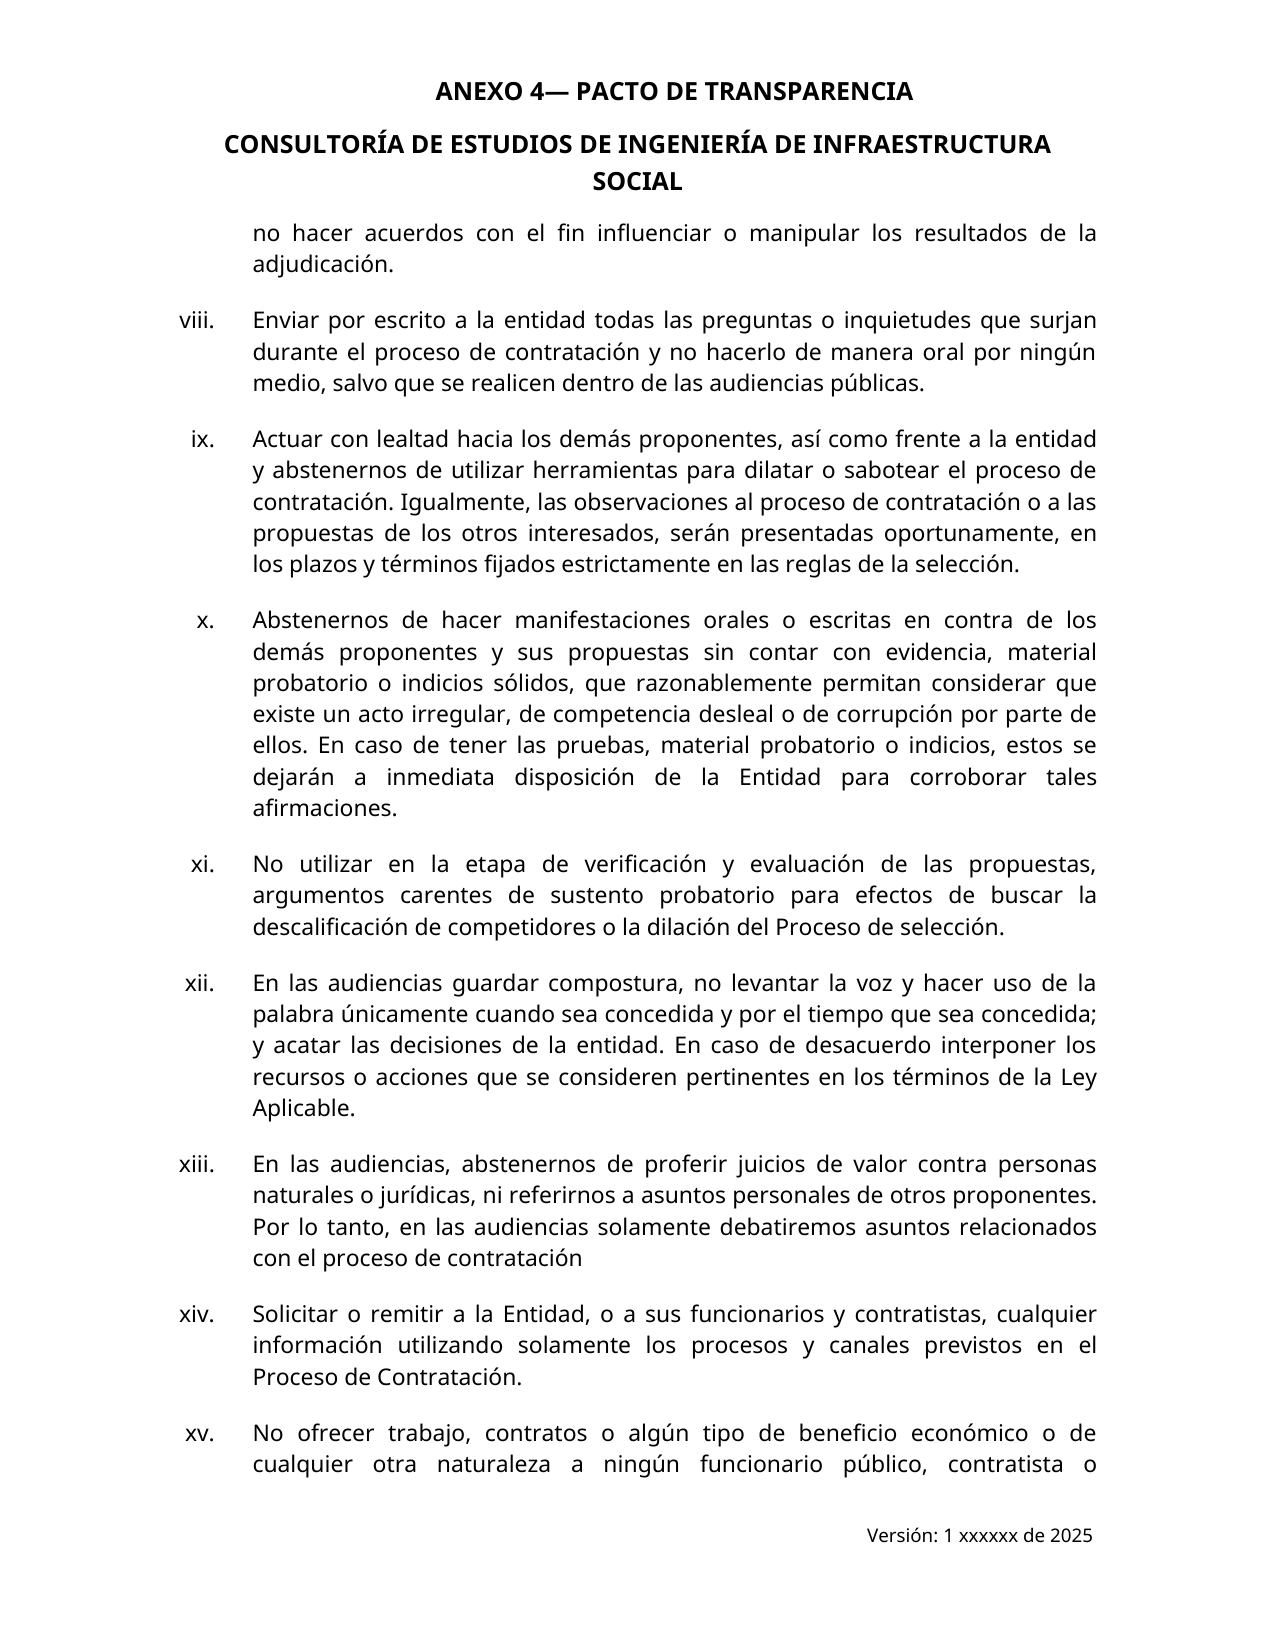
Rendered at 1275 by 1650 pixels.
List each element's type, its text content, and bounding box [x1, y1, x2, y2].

list Solicitar o remitir a la Entidad, o a sus funcionarios y contratistas, cualquier información utilizando solamente los procesos y canales previstos en el Proceso de Contratación. [215, 1298, 1098, 1392]
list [215, 217, 1098, 279]
list No utilizar en la etapa de verificación y evaluación de las propuestas, argumentos carentes de sustento probatorio para efectos de buscar la descalificación de competidores o la dilación del Proceso de selección. [215, 848, 1098, 942]
list Actuar con lealtad hacia los demás proponentes, así como frente a la entidad y abstenernos de utilizar herramientas para dilatar o sabotear el proceso de contratación. Igualmente, las observaciones al proceso de contratación o a las propuestas de los otros interesados, serán presentadas oportunamente, en los plazos y términos fijados estrictamente en las reglas de la selección. [215, 423, 1098, 579]
list En las audiencias guardar compostura, no levantar la voz y hacer uso de la palabra únicamente cuando sea concedida y por el tiempo que sea concedida; y acatar las decisiones de la entidad. En caso de desacuerdo interponer los recursos o acciones que se consideren pertinentes en los términos de la Ley Aplicable. [215, 967, 1098, 1123]
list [215, 1417, 1098, 1479]
list Enviar por escrito a la entidad todas las preguntas o inquietudes que surjan durante el proceso de contratación y no hacerlo de manera oral por ningún medio, salvo que se realicen dentro de las audiencias públicas. [215, 304, 1098, 398]
list Abstenernos de hacer manifestaciones orales o escritas en contra de los demás proponentes y sus propuestas sin contar con evidencia, material probatorio o indicios sólidos, que razonablemente permitan considerar que existe un acto irregular, de competencia desleal o de corrupción por parte de ellos. En caso de tener las pruebas, material probatorio o indicios, estos se dejarán a inmediata disposición de la Entidad para corroborar tales afirmaciones. [215, 604, 1098, 823]
list En las audiencias, abstenernos de proferir juicios de valor contra personas naturales o jurídicas, ni referirnos a asuntos personales de otros proponentes. Por lo tanto, en las audiencias solamente debatiremos asuntos relacionados con el proceso de contratación [215, 1148, 1098, 1273]
